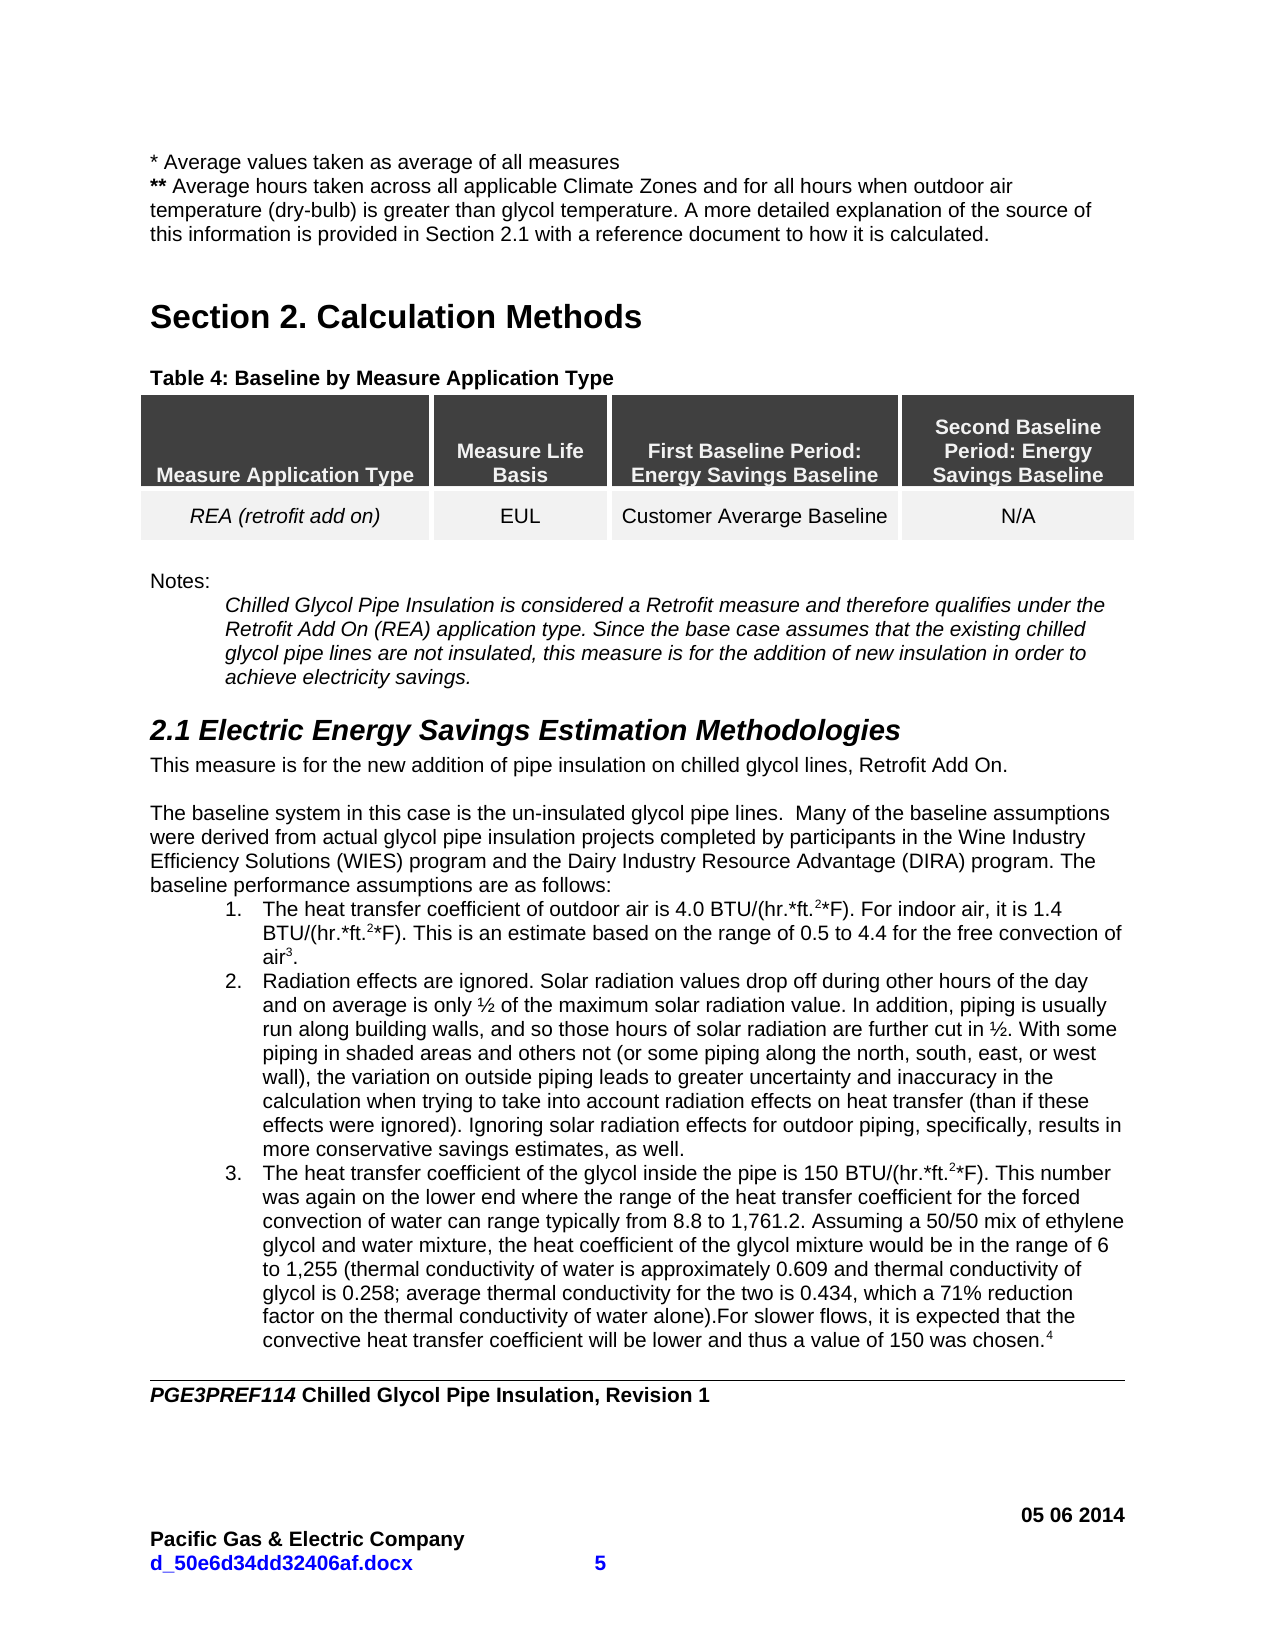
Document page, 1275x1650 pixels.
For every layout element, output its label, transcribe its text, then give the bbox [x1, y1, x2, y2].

table_header Measure Life Basis [434, 395, 607, 486]
list The heat transfer coefficient of outdoor air is 4.0 BTU/(hr.*ft.2*F). For indoor air, it is 1.4 BTU/(hr.*ft.2*F). This is an estimate based on the range of 0.5 to 4.4 for the free convection of air. [225, 897, 1125, 969]
list The heat transfer coefficient of the glycol inside the pipe is 150 BTU/(hr.*ft.2*F). This number was again on the lower end where the range of the heat transfer coefficient for the forced convection of water can range typically from 8.8 to 1,761.2. Assuming a 50/50 mix of ethylene glycol and water mixture, the heat coefficient of the glycol mixture would be in the range of 6 to 1,255 (thermal conductivity of water is approximately 0.609 and thermal conductivity of glycol is 0.258; average thermal conductivity for the two is 0.434, which a 71% reduction factor on the thermal conductivity of water alone).For slower flows, it is expected that the convective heat transfer coefficient will be lower and thus a value of 150 was chosen. [225, 1161, 1125, 1352]
table_cell EUL [434, 491, 607, 540]
subtitle 2.1 Electric Energy Savings Estimation Methodologies [150, 713, 1125, 747]
text The baseline system in this case is the un-insulated glycol pipe lines. Many of the baseline assumptions were derived from actual glycol pipe insulation projects completed by participants in the Wine Industry Efficiency Solutions (WIES) program and the Dairy Industry Resource Advantage (DIRA) program. The baseline performance assumptions are as follows: [150, 801, 1125, 897]
text ** Average hours taken across all applicable Climate Zones and for all hours when outdoor air temperature (dry-bulb) is greater than glycol temperature. A more detailed explanation of the source of this information is provided in Section 2.1 with a reference document to how it is calculated. [150, 174, 1125, 246]
table_cell Customer Averarge Baseline [612, 491, 898, 540]
table_header Second Baseline Period: Energy Savings Baseline [902, 395, 1134, 486]
subtitle Section 2. Calculation Methods [150, 297, 1125, 336]
text Notes: [150, 569, 1125, 593]
text Table 4: Baseline by Measure Application Type [150, 366, 1125, 390]
table_cell N/A [902, 491, 1134, 540]
list Radiation effects are ignored. Solar radiation values drop off during other hours of the day and on average is only ½ of the maximum solar radiation value. In addition, piping is usually run along building walls, and so those hours of solar radiation are further cut in ½. With some piping in shaded areas and others not (or some piping along the north, south, east, or west wall), the variation on outside piping leads to greater uncertainty and inaccuracy in the calculation when trying to take into account radiation effects on heat transfer (than if these effects were ignored). Ignoring solar radiation effects for outdoor piping, specifically, results in more conservative savings estimates, as well. [225, 969, 1125, 1161]
text This measure is for the new addition of pipe insulation on chilled glycol lines, Retrofit Add On. [150, 753, 1125, 777]
text * Average values taken as average of all measures [150, 150, 1125, 174]
table_header Measure Application Type [141, 395, 429, 486]
list Chilled Glycol Pipe Insulation is considered a Retrofit measure and therefore qualifies under the Retrofit Add On (REA) application type. Since the base case assumes that the existing chilled glycol pipe lines are not insulated, this measure is for the addition of new insulation in order to achieve electricity savings. [225, 593, 1125, 688]
table_cell REA (retrofit add on) [141, 491, 429, 540]
table_header First Baseline Period: Energy Savings Baseline [612, 395, 898, 486]
